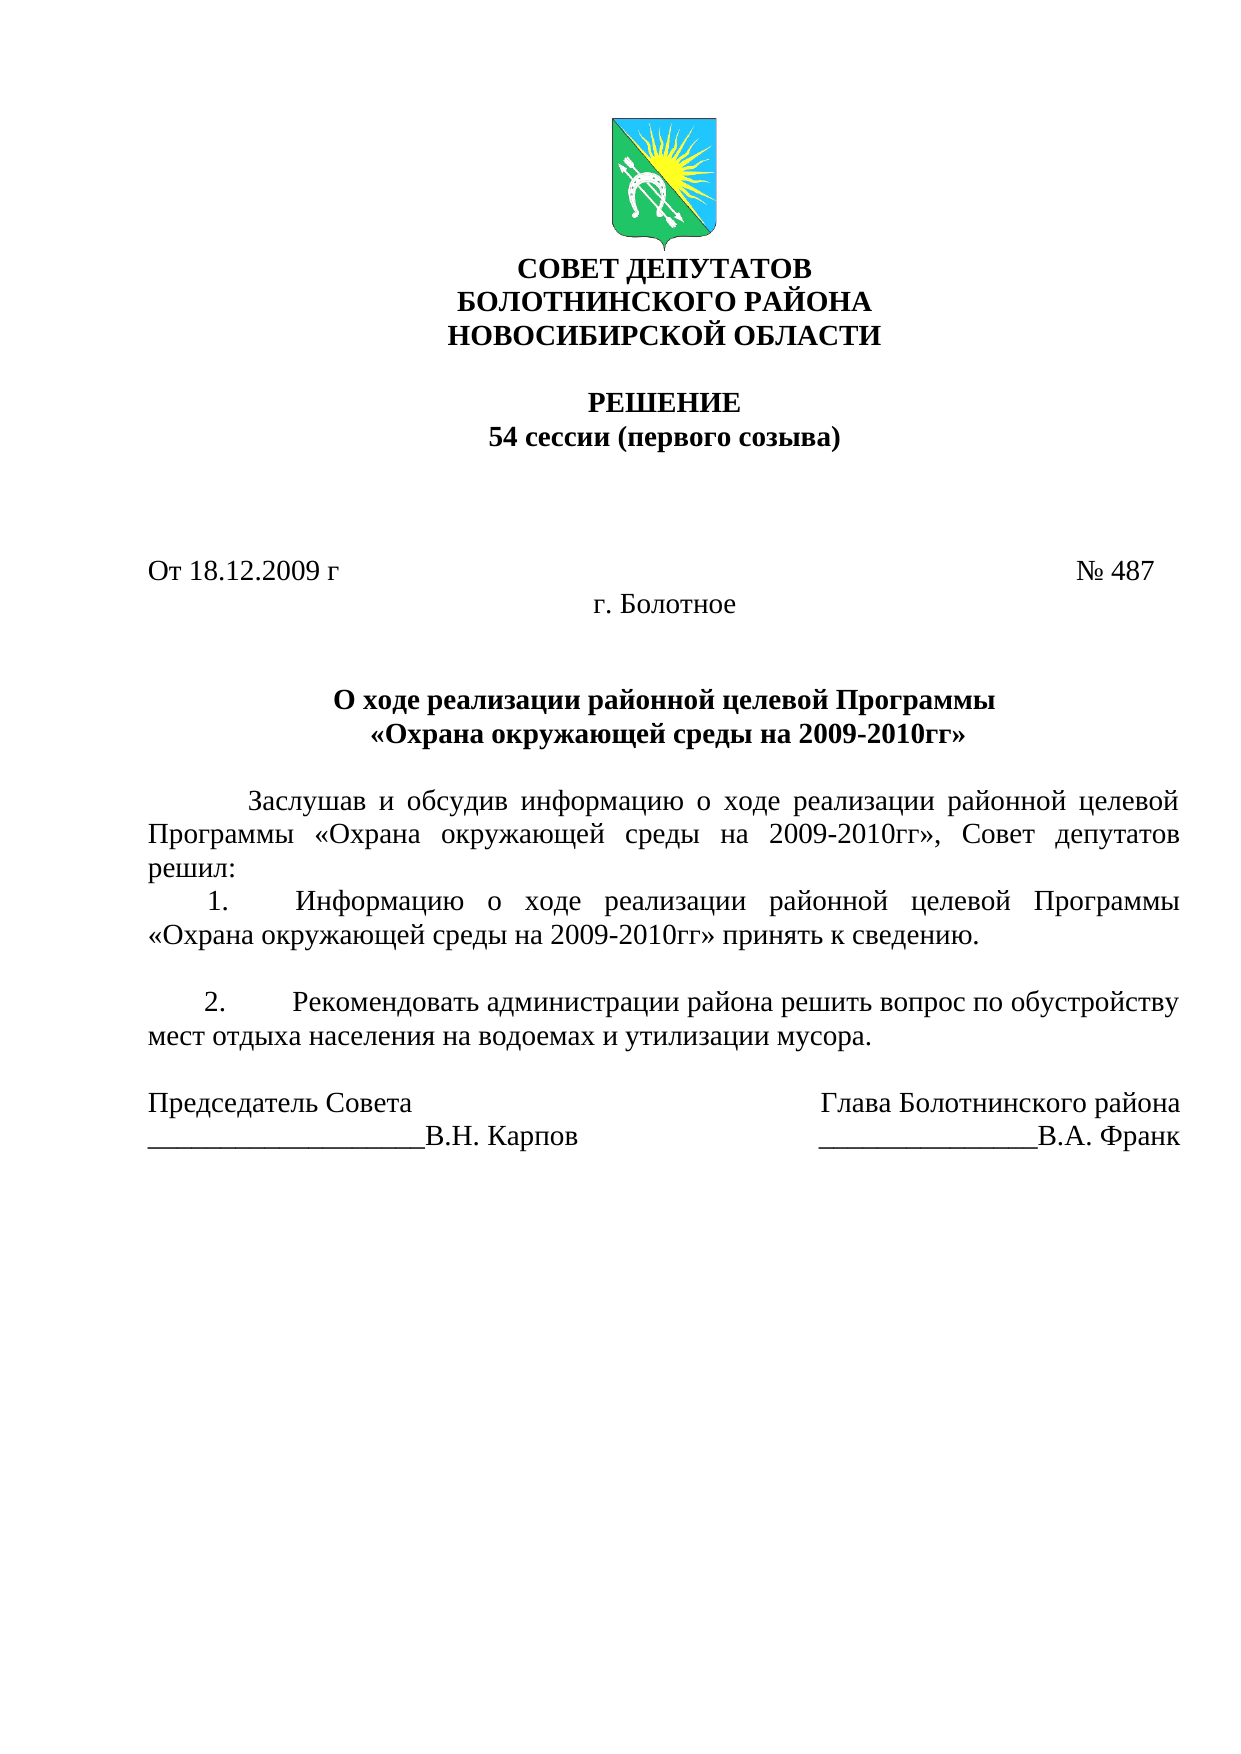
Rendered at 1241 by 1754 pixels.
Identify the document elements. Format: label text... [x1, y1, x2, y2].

text От 18.12.2009 г № 487 [148, 553, 1181, 586]
text Заслушав и обсудив информацию о ходе реализации районной целевой Программы «Охрана окружающей среды на 2009-2010гг», Совет депутатов решил: [148, 783, 1181, 883]
text СОВЕТ ДЕПУТАТОВ [148, 251, 1181, 284]
text РЕШЕНИЕ [148, 385, 1181, 419]
text «Охрана окружающей среды на 2009-2010гг» [148, 716, 1181, 749]
text 2. Рекомендовать администрации района решить вопрос по обустройству мест отдыха населения на водоемах и утилизации мусора. [148, 984, 1181, 1051]
text БОЛОТНИНСКОГО РАЙОНА [148, 284, 1181, 318]
text О ходе реализации районной целевой Программы [148, 682, 1181, 716]
text ___________________В.Н. Карпов _______________В.А. Франк [148, 1118, 1181, 1152]
text НОВОСИБИРСКОЙ ОБЛАСТИ [148, 318, 1181, 352]
text г. Болотное [148, 586, 1181, 620]
list Информацию о ходе реализации районной целевой Программы «Охрана окружающей среды на 2009-2010гг» принять к сведению. [148, 883, 1181, 951]
text Председатель Совета Глава Болотнинского района [148, 1085, 1181, 1118]
text 54 сессии (первого созыва) [148, 419, 1181, 452]
